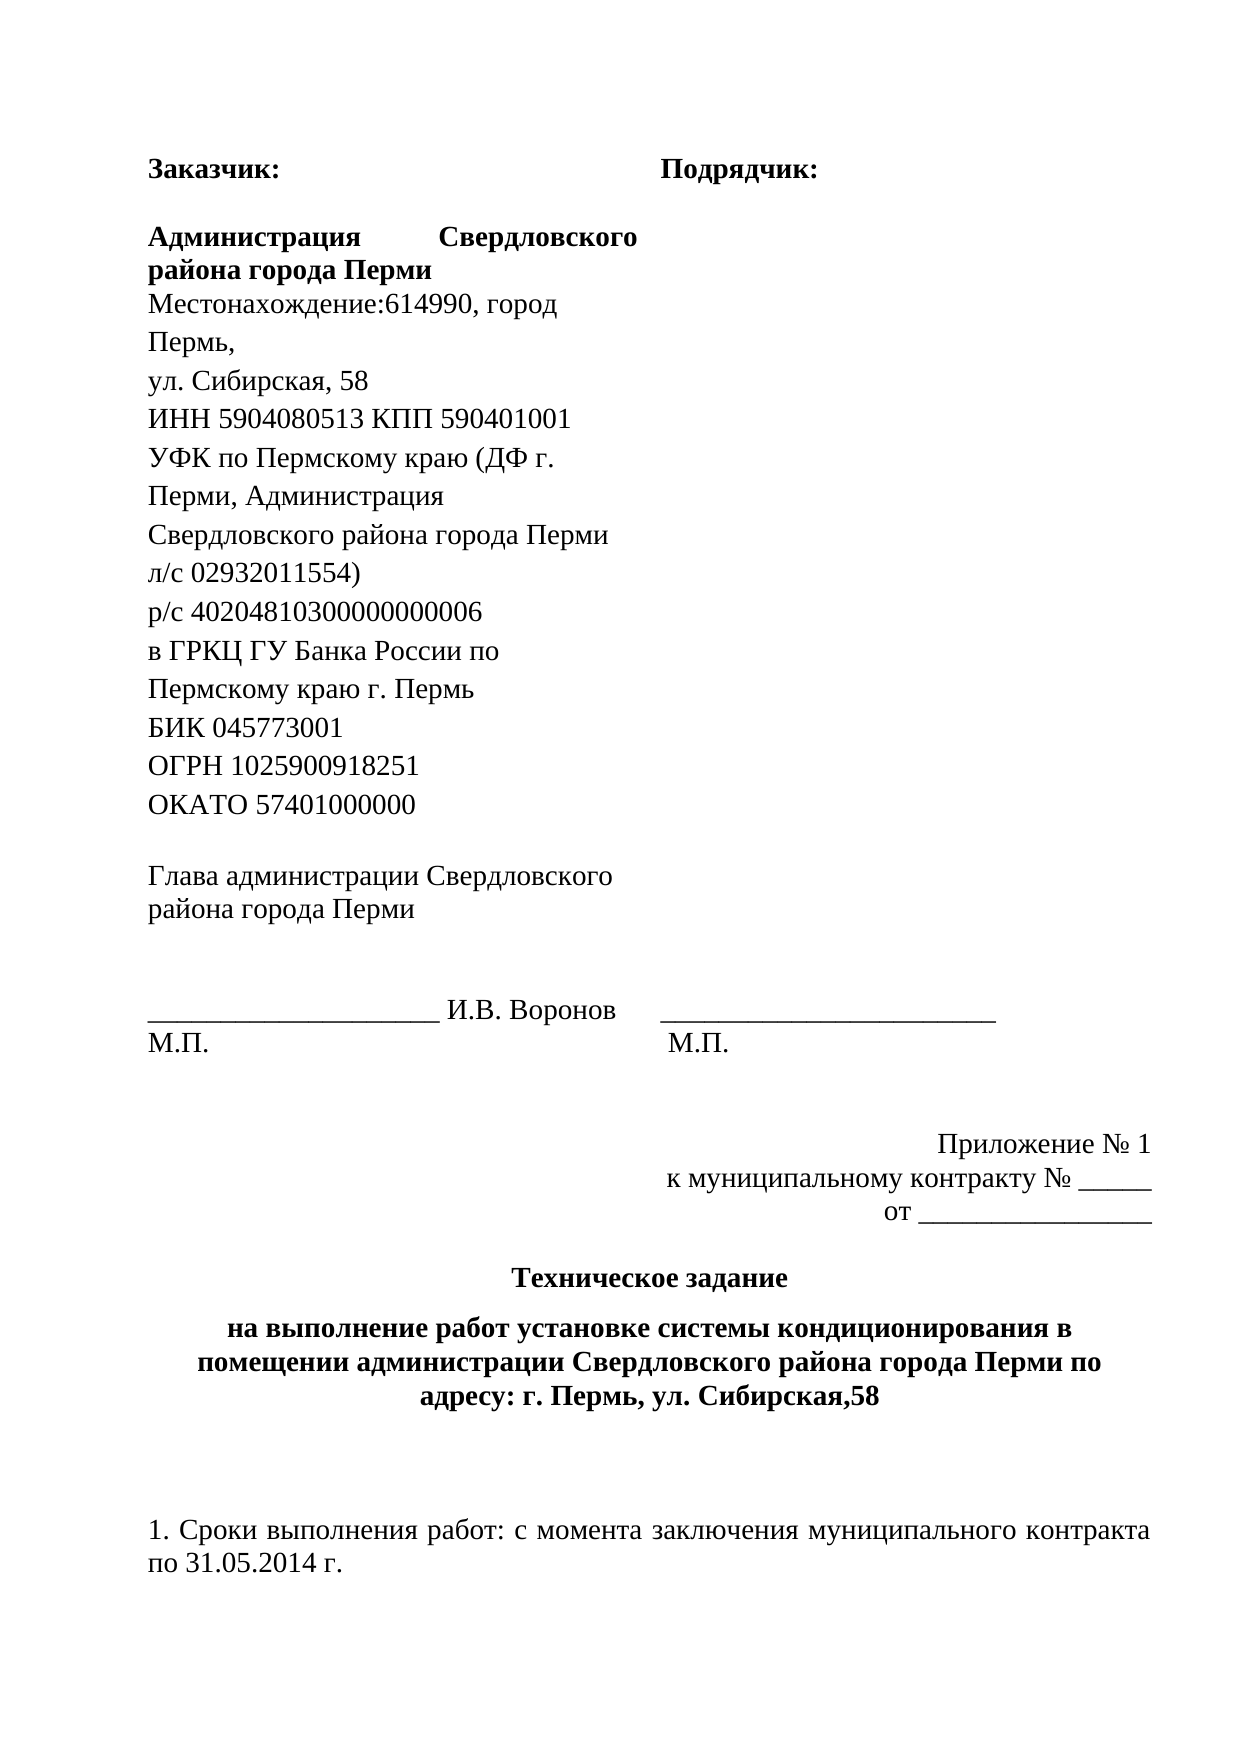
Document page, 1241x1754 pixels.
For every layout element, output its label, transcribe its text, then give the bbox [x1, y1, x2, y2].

table_cell _______________________ М.П. [649, 824, 1163, 1093]
text 1. Сроки выполнения работ: с момента заключения муниципального контракта по 31.05.2014 г. [148, 1512, 1152, 1579]
table_header Подрядчик: [649, 152, 1163, 824]
text Приложение № 1 [148, 1126, 1152, 1160]
text Техническое задание [148, 1260, 1152, 1294]
table_header Заказчик: Администрация Свердловского района города Перми Местонахождение:614990, город Пермь, ул. Сибирская, 58 ИНН 5904080513 КПП 590401001 УФК по Пермскому краю (ДФ г. Перми, Администрация Свердловского района города Перми л/с 02932011554) р/с 40204810300000000006 в ГРКЦ ГУ Банка России по Пермскому краю г. Пермь БИК 045773001 ОГРН 1025900918251 ОКАТО 57401000000 [136, 152, 649, 824]
text на выполнение работ установке системы кондиционирования в помещении администрации Свердловского района города Перми по адресу: г. Пермь, ул. Сибирская,58 [148, 1311, 1152, 1411]
table_cell Глава администрации Свердловского района города Перми ____________________ И.В. Воронов М.П. [136, 824, 649, 1093]
text от ________________ [148, 1193, 1152, 1227]
text к муниципальному контракту № _____ [148, 1160, 1152, 1193]
